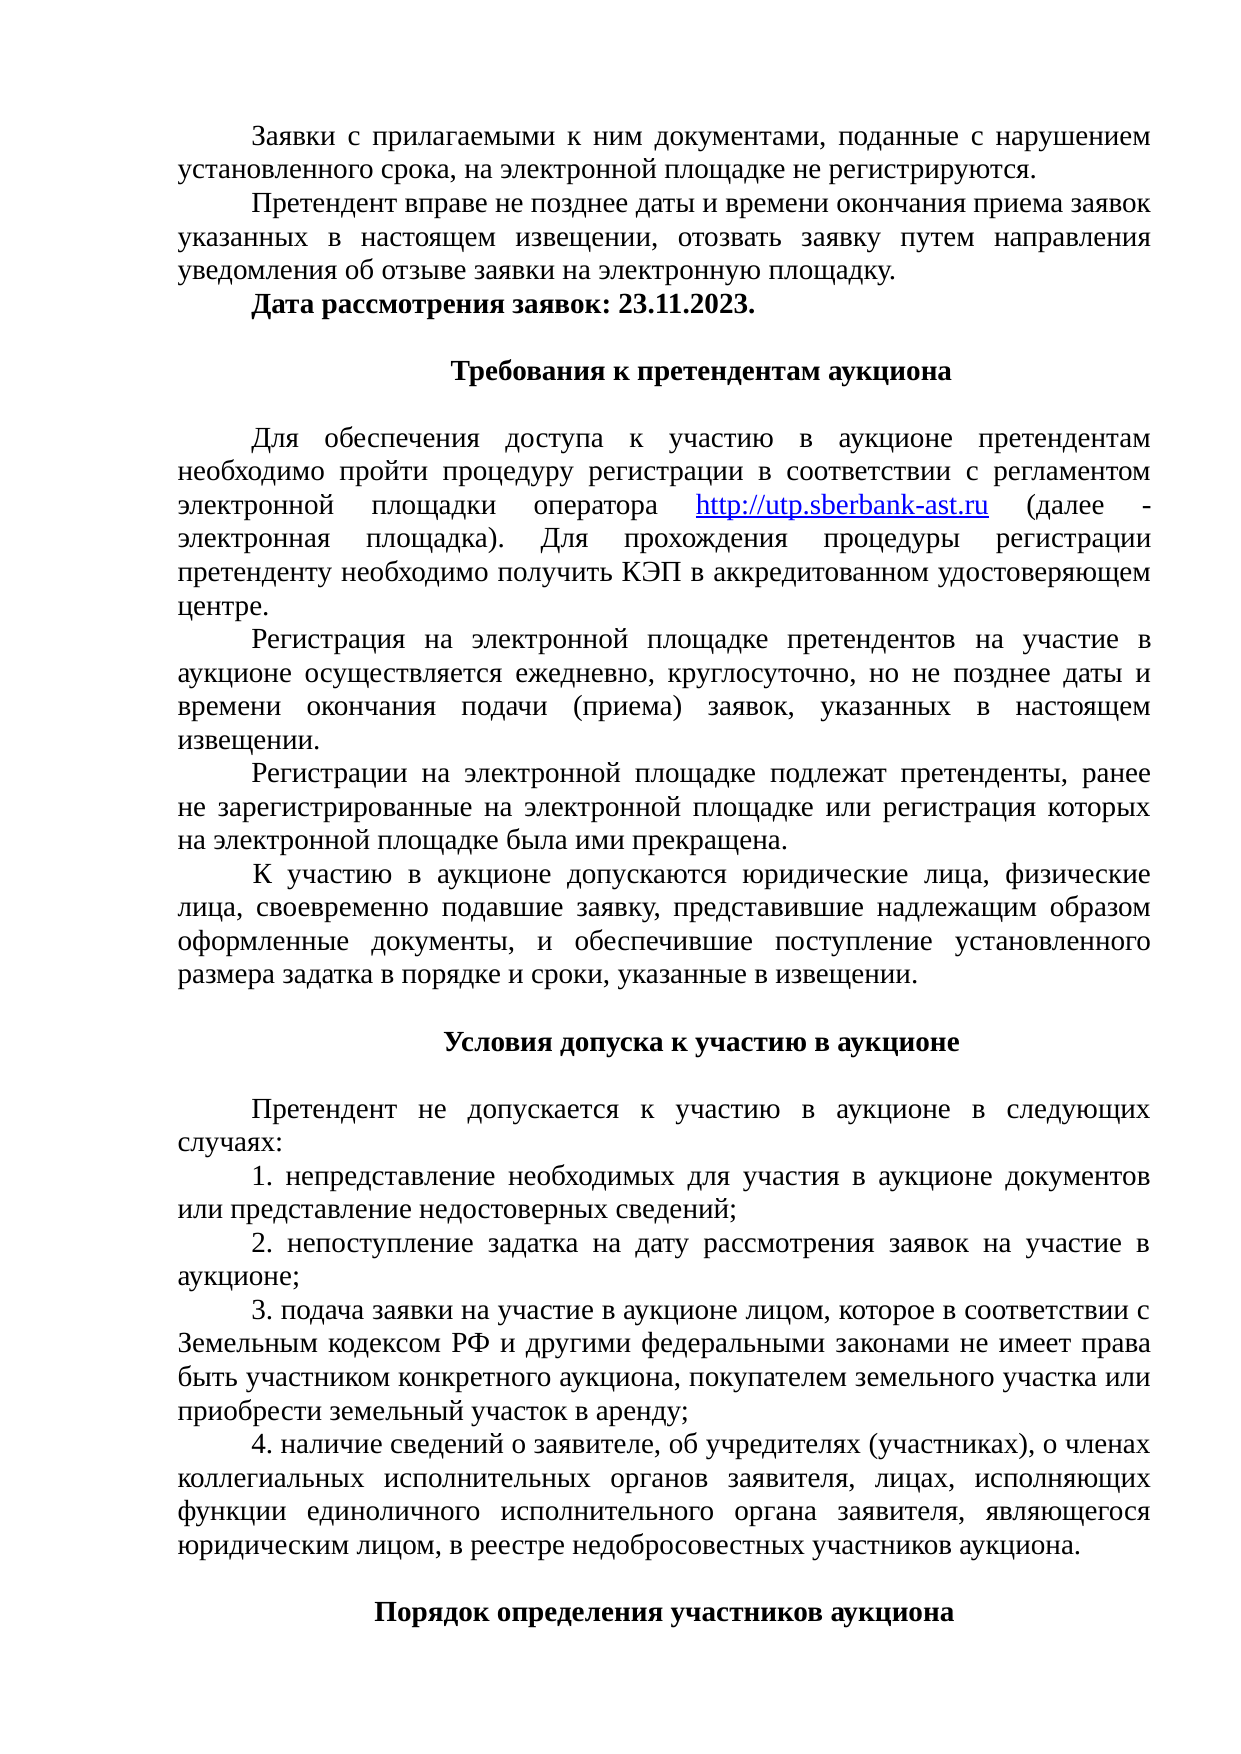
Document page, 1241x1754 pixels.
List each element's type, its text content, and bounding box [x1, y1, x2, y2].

text Претендент вправе не позднее даты и времени окончания приема заявок указанных в настоящем извещении, отозвать заявку путем направления уведомления об отзыве заявки на электронную площадку. [177, 185, 1152, 286]
text Претендент не допускается к участию в аукционе в следующих случаях: [177, 1091, 1152, 1158]
text Регистрация на электронной площадке претендентов на участие в аукционе осуществляется ежедневно, круглосуточно, но не позднее даты и времени окончания подачи (приема) заявок, указанных в настоящем извещении. [177, 621, 1152, 755]
text Требования к претендентам аукциона [177, 353, 1152, 386]
text Условия допуска к участию в аукционе [177, 1024, 1152, 1057]
text Порядок определения участников аукциона [177, 1594, 1152, 1627]
text Заявки с прилагаемыми к ним документами, поданные с нарушением установленного срока, на электронной площадке не регистрируются. [177, 118, 1152, 185]
text 4. наличие сведений о заявителе, об учредителях (участниках), о членах коллегиальных исполнительных органов заявителя, лицах, исполняющих функции единоличного исполнительного органа заявителя, являющегося юридическим лицом, в реестре недобросовестных участников аукциона. [177, 1426, 1152, 1560]
text К участию в аукционе допускаются юридические лица, физические лица, своевременно подавшие заявку, представившие надлежащим образом оформленные документы, и обеспечившие поступление установленного размера задатка в порядке и сроки, указанные в извещении. [177, 856, 1152, 990]
text 2. непоступление задатка на дату рассмотрения заявок на участие в аукционе; [177, 1225, 1152, 1292]
text 1. непредставление необходимых для участия в аукционе документов или представление недостоверных сведений; [177, 1158, 1152, 1225]
text 3. подача заявки на участие в аукционе лицом, которое в соответствии с Земельным кодексом РФ и другими федеральными законами не имеет права быть участником конкретного аукциона, покупателем земельного участка или приобрести земельный участок в аренду; [177, 1292, 1152, 1426]
text Для обеспечения доступа к участию в аукционе претендентам необходимо пройти процедуру регистрации в соответствии с регламентом электронной площадки оператора http://utp.sberbank-ast.ru (далее - электронная площадка). Для прохождения процедуры регистрации претенденту необходимо получить КЭП в аккредитованном удостоверяющем центре. [177, 420, 1152, 621]
text Регистрации на электронной площадке подлежат претенденты, ранее не зарегистрированные на электронной площадке или регистрация которых на электронной площадке была ими прекращена. [177, 755, 1152, 856]
text Дата рассмотрения заявок: 23.11.2023. [177, 286, 1152, 319]
